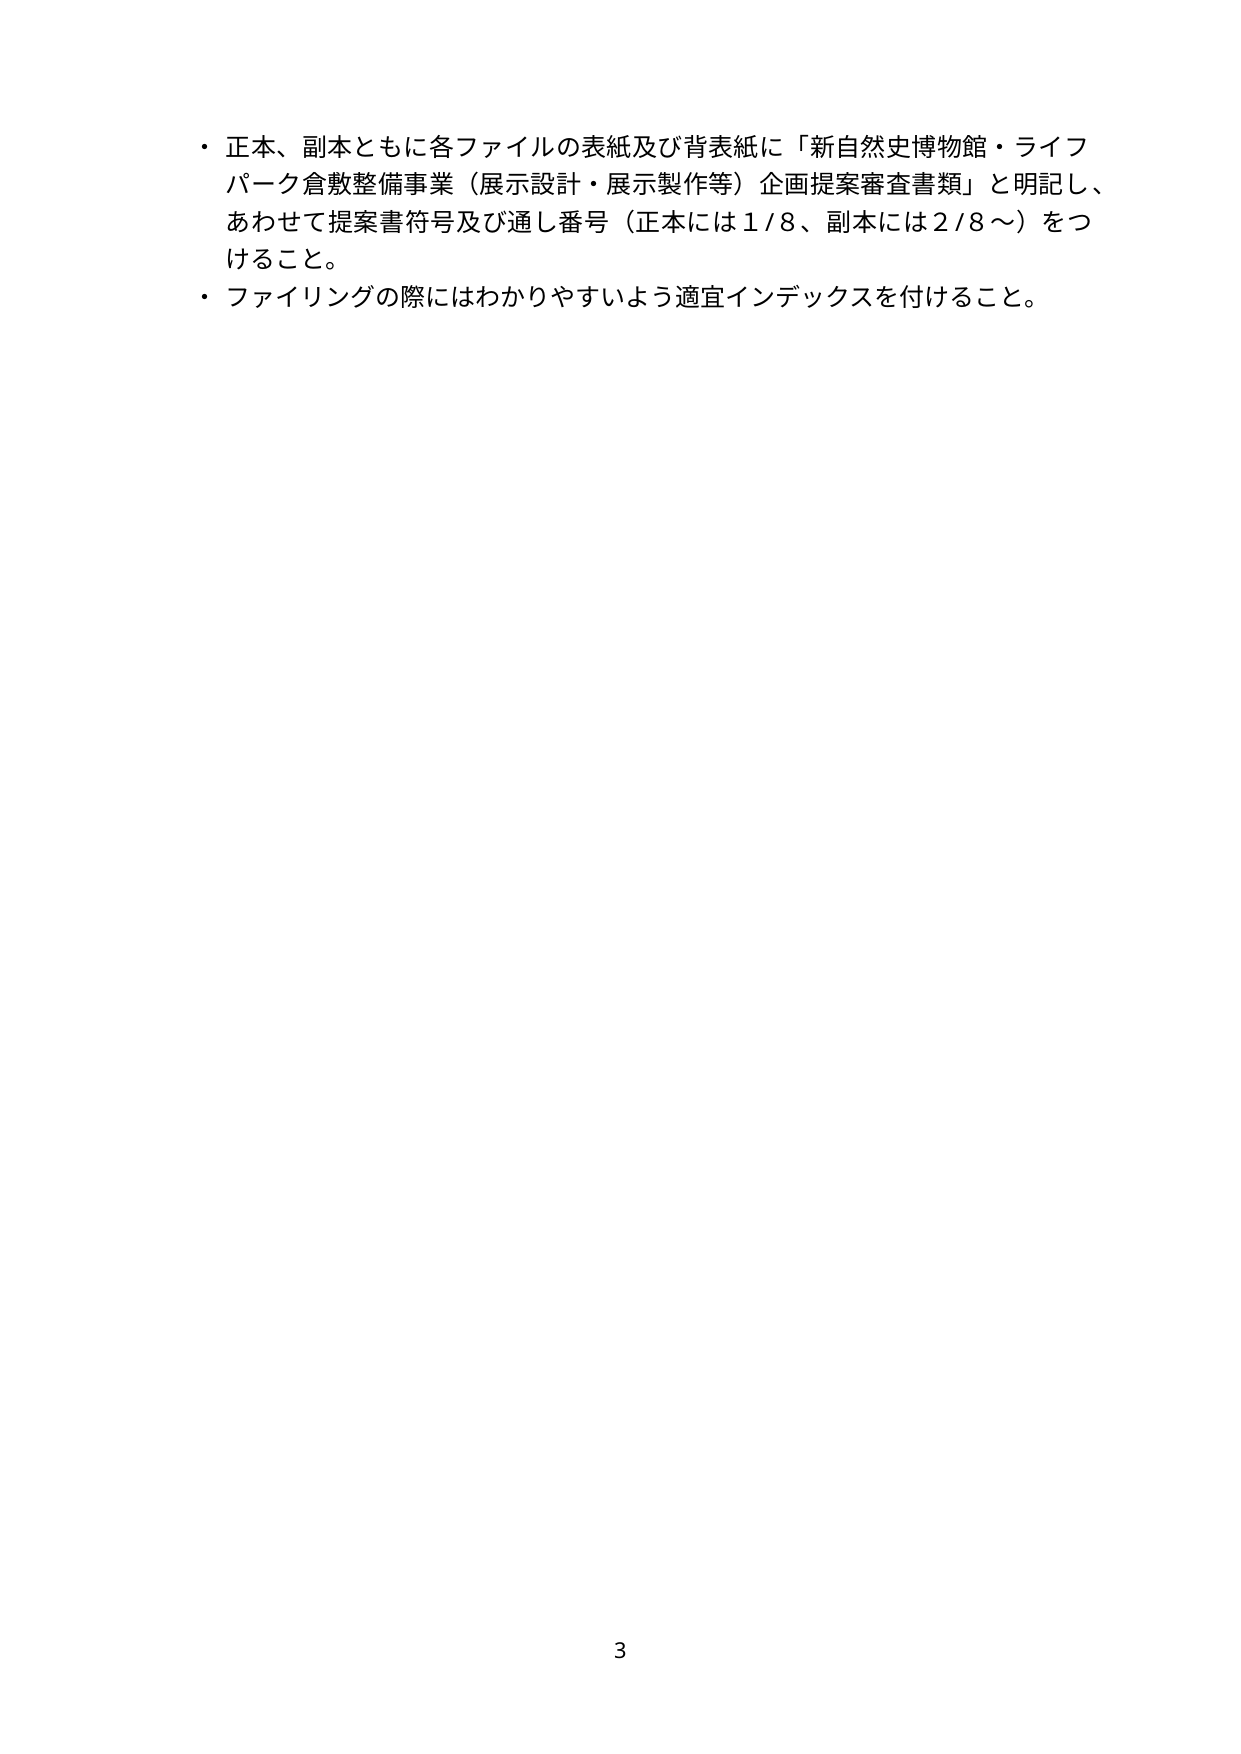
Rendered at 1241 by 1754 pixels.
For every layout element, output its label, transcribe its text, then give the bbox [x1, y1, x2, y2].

list 正本、副本ともに各ファイルの表紙及び背表紙に「新自然史博物館・ライフパーク倉敷整備事業（展示設計・展示製作等）企画提案審査書類」と明記し、あわせて提案書符号及び通し番号（正本には１/８、副本には２/８～）をつけること。 [192, 127, 1092, 277]
list ファイリングの際にはわかりやすいよう適宜インデックスを付けること。 [192, 277, 1092, 314]
